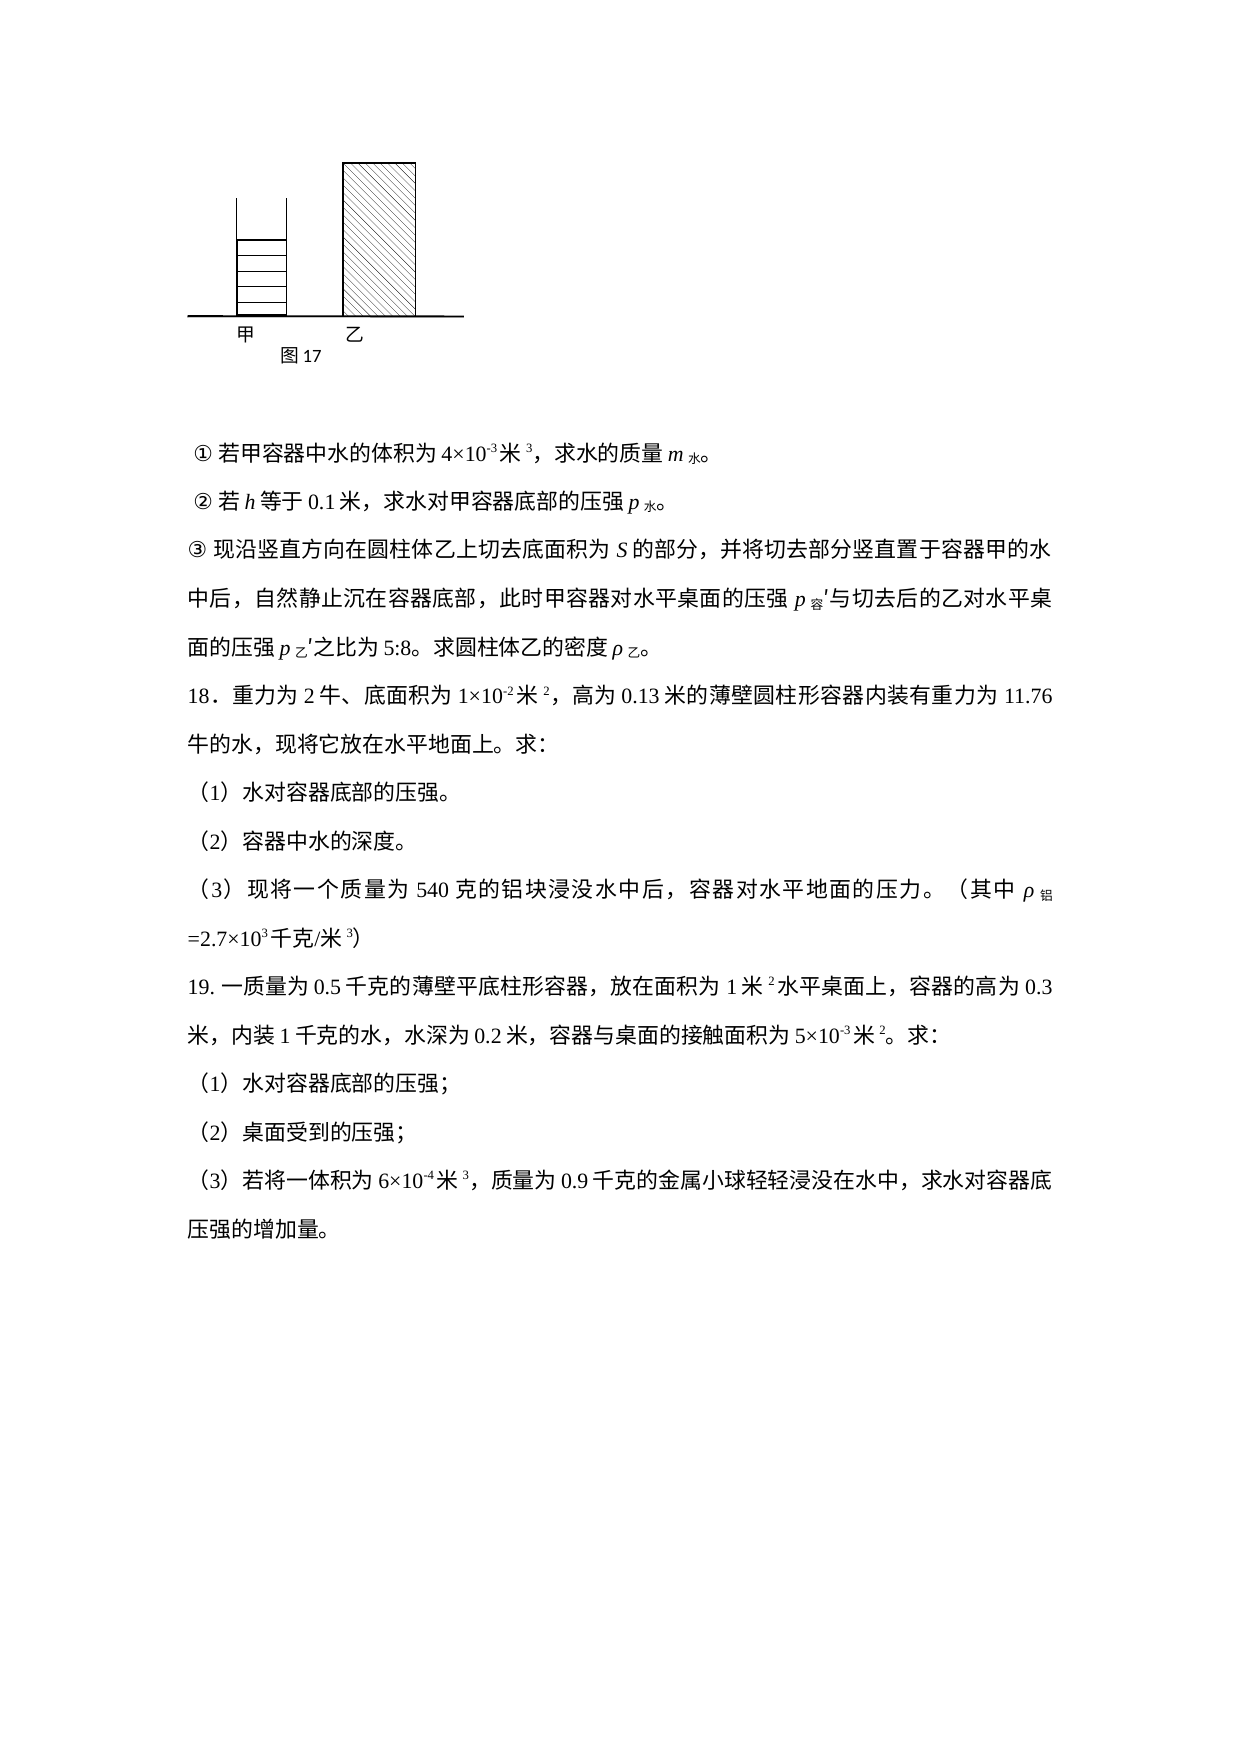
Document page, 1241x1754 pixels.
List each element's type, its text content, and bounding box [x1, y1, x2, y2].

text （2）桌面受到的压强； [187, 1114, 1053, 1147]
text ③ 现沿竖直方向在圆柱体乙上切去底面积为S的部分，并将切去部分竖直置于容器甲的水中后，自然静止沉在容器底部，此时甲容器对水平桌面的压强p容′与切去后的乙对水平桌面的压强p乙′之比为5:8。求圆柱体乙的密度ρ乙。 [187, 532, 1053, 662]
text 18．重力为2牛、底面积为1×10-2米2，高为0.13米的薄壁圆柱形容器内装有重力为11.76牛的水，现将它放在水平地面上。求： [187, 678, 1053, 759]
text （3）现将一个质量为540克的铝块浸没水中后，容器对水平地面的压力。（其中ρ铝=2.7×103千克/米3） [187, 872, 1053, 953]
text （3）若将一体积为6×10-4米3，质量为0.9千克的金属小球轻轻浸没在水中，求水对容器底压强的增加量。 [187, 1162, 1053, 1244]
text （2）容器中水的深度。 [187, 823, 1053, 856]
text （1）水对容器底部的压强； [187, 1066, 1053, 1098]
text ① 若甲容器中水的体积为4×10-3米3，求水的质量m水。 [187, 435, 1053, 468]
text ② 若h等于0.1米，求水对甲容器底部的压强p水。 [187, 484, 1053, 516]
text 19. 一质量为0.5千克的薄壁平底柱形容器，放在面积为1米2水平桌面上，容器的高为0.3米，内装1千克的水，水深为0.2米，容器与桌面的接触面积为5×10-3米2。求： [187, 969, 1053, 1050]
text （1）水对容器底部的压强。 [187, 775, 1053, 807]
